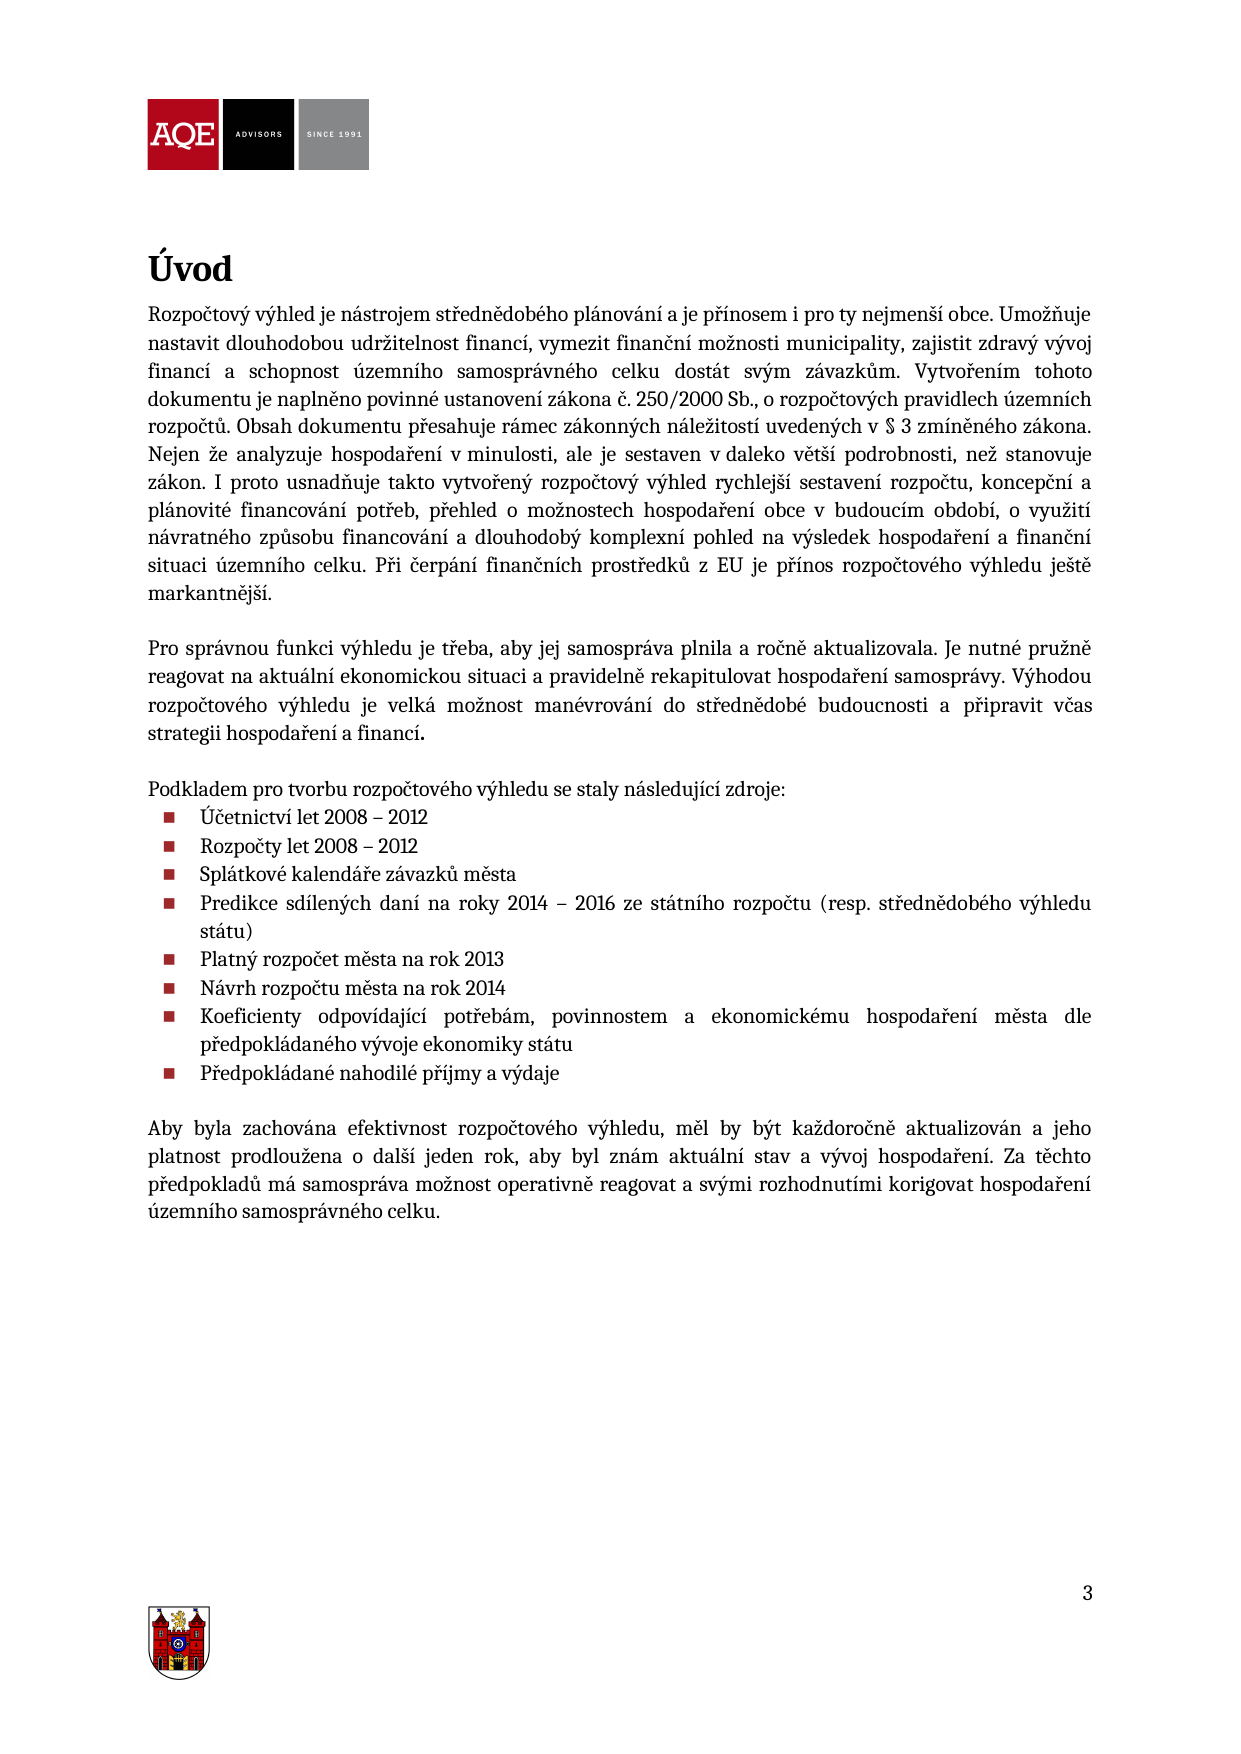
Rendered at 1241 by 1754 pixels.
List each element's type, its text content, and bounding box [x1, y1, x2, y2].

list Splátkové kalendáře závazků města [162, 861, 1093, 887]
list Predikce sdílených daní na roky 2014 – 2016 ze státního rozpočtu (resp. střednědobého výhledu státu) [162, 890, 1093, 944]
list Rozpočty let 2008 – 2012 [162, 833, 1093, 859]
text Pro správnou funkci výhledu je třeba, aby jej samospráva plnila a ročně aktualizovala. Je nutné pružně reagovat na aktuální ekonomickou situaci a pravidelně rekapitulovat hospodaření samosprávy. Výhodou rozpočtového výhledu je velká možnost manévrování do střednědobé budoucnosti a připravit včas strategii hospodaření a financí. [148, 636, 1093, 746]
picture [147, 99, 369, 170]
list Platný rozpočet města na rok 2013 [162, 946, 1093, 972]
text Podkladem pro tvorbu rozpočtového výhledu se staly následující zdroje: [148, 776, 1093, 801]
text Úvod [148, 248, 1093, 291]
list Předpokládané nahodilé příjmy a výdaje [162, 1060, 1093, 1086]
text Aby byla zachována efektivnost rozpočtového výhledu, měl by být každoročně aktualizován a jeho platnost prodloužena o další jeden rok, aby byl znám aktuální stav a vývoj hospodaření. Za těchto předpokladů má samospráva možnost operativně reagovat a svými rozhodnutími korigovat hospodaření územního samosprávného celku. [148, 1116, 1093, 1224]
text Rozpočtový výhled je nástrojem střednědobého plánování a je přínosem i pro ty nejmenší obce. Umožňuje nastavit dlouhodobou udržitelnost financí, vymezit finanční možnosti municipality, zajistit zdravý vývoj financí a schopnost územního samosprávného celku dostát svým závazkům. Vytvořením tohoto dokumentu je naplněno povinné ustanovení zákona č. 250/2000 Sb., o rozpočtových pravidlech územních rozpočtů. Obsah dokumentu přesahuje rámec zákonných náležitostí uvedených v § 3 zmíněného zákona. Nejen že analyzuje hospodaření v minulosti, ale je sestaven v daleko větší podrobnosti, než stanovuje zákon. I proto usnadňuje takto vytvořený rozpočtový výhled rychlejší sestavení rozpočtu, koncepční a plánovité financování potřeb, přehled o možnostech hospodaření obce v budoucím období, o využití návratného způsobu financování a dlouhodobý komplexní pohled na výsledek hospodaření a finanční situaci územního celku. Při čerpání finančních prostředků z EU je přínos rozpočtového výhledu ještě markantnější. [148, 301, 1093, 606]
picture [147, 1605, 211, 1681]
list Návrh rozpočtu města na rok 2014 [162, 975, 1093, 1001]
list Účetnictví let 2008 – 2012 [162, 804, 1093, 830]
list Koeficienty odpovídající potřebám, povinnostem a ekonomickému hospodaření města dle předpokládaného vývoje ekonomiky státu [162, 1003, 1093, 1057]
